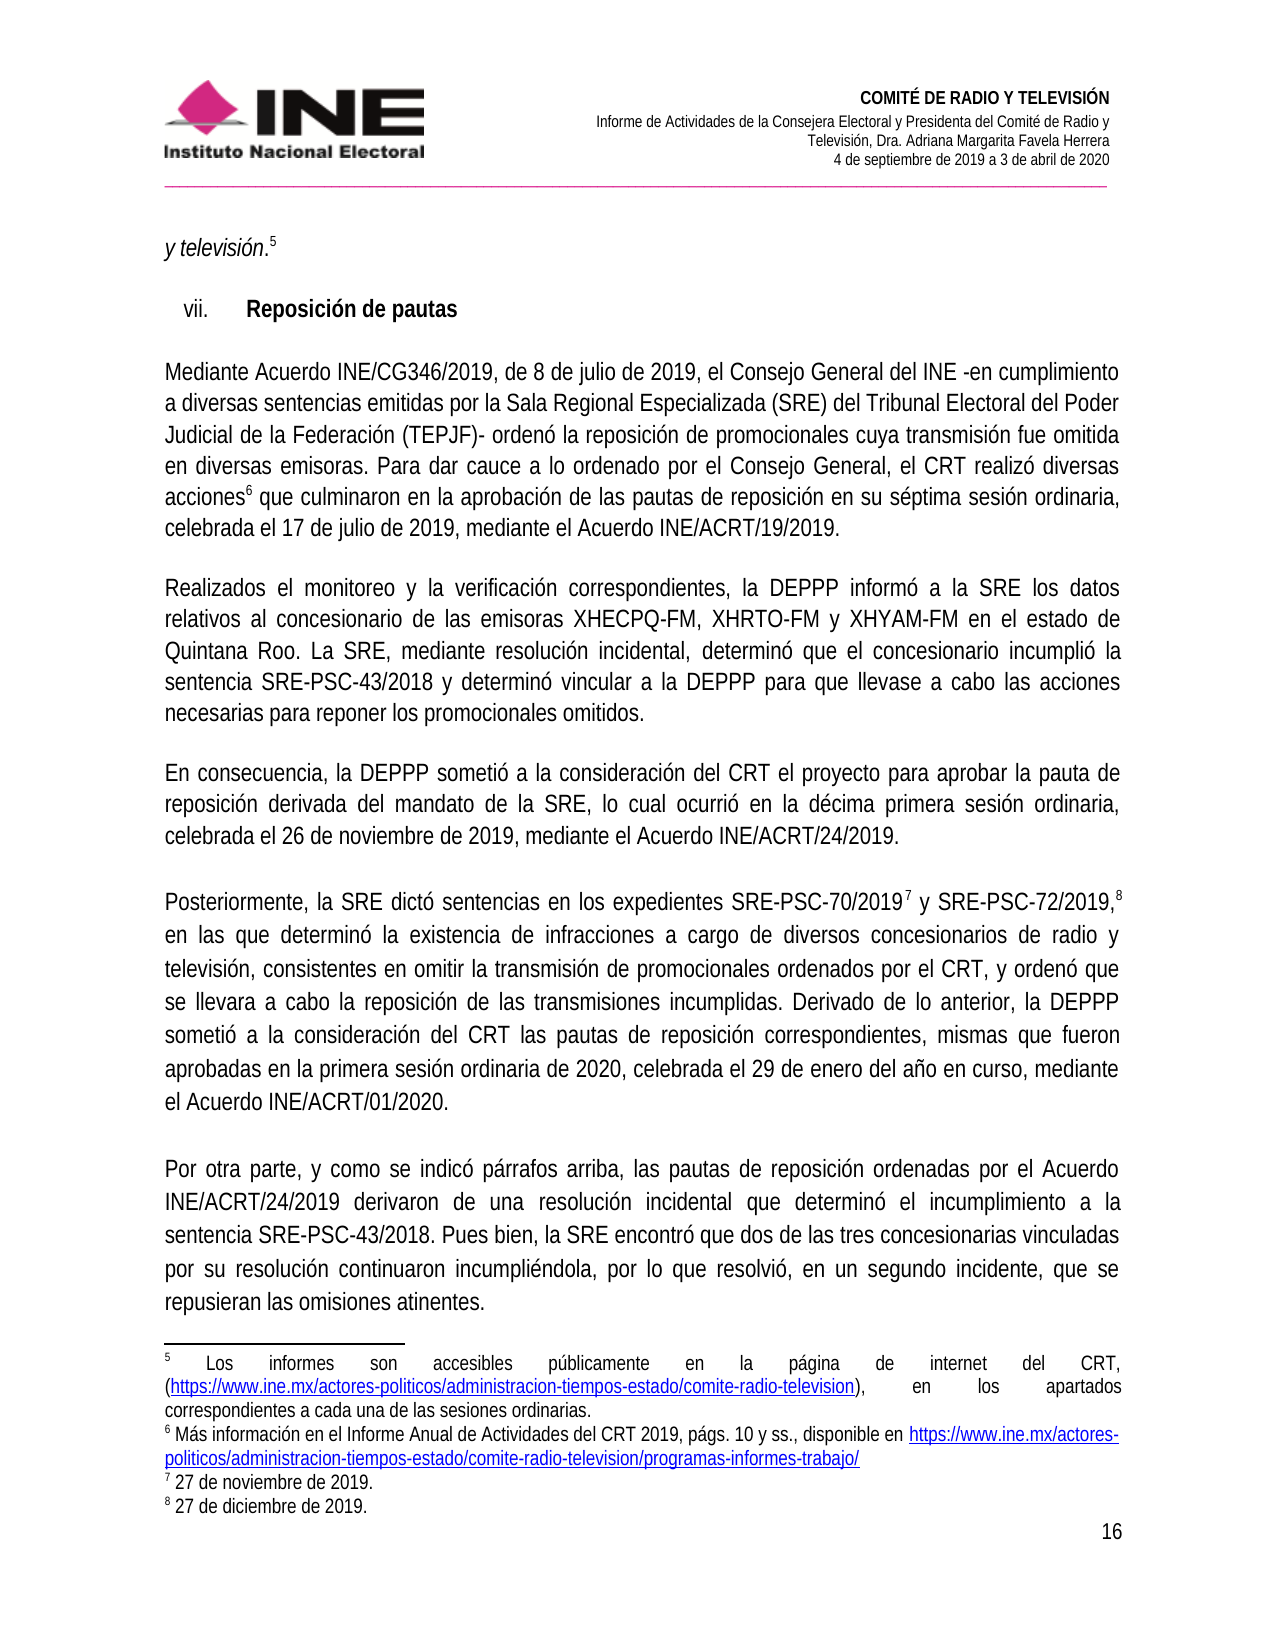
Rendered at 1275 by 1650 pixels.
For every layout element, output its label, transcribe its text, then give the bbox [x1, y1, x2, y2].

text Realizados el monitoreo y la verificación correspondientes, la DEPPP informó a la SRE los datos relativos al concesionario de las emisoras XHECPQ-FM, XHRTO-FM y XHYAM-FM en el estado de Quintana Roo. La SRE, mediante resolución incidental, determinó que el concesionario incumplió la sentencia SRE-PSC-43/2018 y determinó vincular a la DEPPP para que llevase a cabo las acciones necesarias para reponer los promocionales omitidos. [164, 572, 1122, 728]
subtitle Reposición de pautas [208, 294, 1122, 323]
text En consecuencia, la DEPPP sometió a la consideración del CRT el proyecto para aprobar la pauta de reposición derivada del mandato de la SRE, lo cual ocurrió en la décima primera sesión ordinaria, celebrada el 26 de noviembre de 2019, mediante el Acuerdo INE/ACRT/24/2019. [164, 757, 1122, 850]
picture [164, 80, 424, 158]
text Por otra parte, y como se indicó párrafos arriba, las pautas de reposición ordenadas por el Acuerdo INE/ACRT/24/2019 derivaron de una resolución incidental que determinó el incumplimiento a la sentencia SRE-PSC-43/2018. Pues bien, la SRE encontró que dos de las tres concesionarias vinculadas por su resolución continuaron incumpliéndola, por lo que resolvió, en un segundo incidente, que se repusieran las omisiones atinentes. [164, 1150, 1122, 1317]
text Posteriormente, la SRE dictó sentencias en los expedientes SRE-PSC-70/2019 y SRE-PSC-72/2019, en las que determinó la existencia de infracciones a cargo de diversos concesionarios de radio y televisión, consistentes en omitir la transmisión de promocionales ordenados por el CRT, y ordenó que se llevara a cabo la reposición de las transmisiones incumplidas. Derivado de lo anterior, la DEPPP sometió a la consideración del CRT las pautas de reposición correspondientes, mismas que fueron aprobadas en la primera sesión ordinaria de 2020, celebrada el 29 de enero del año en curso, mediante el Acuerdo INE/ACRT/01/2020. [164, 884, 1122, 1117]
text Mediante Acuerdo INE/CG346/2019, de 8 de julio de 2019, el Consejo General del INE -en cumplimiento a diversas sentencias emitidas por la Sala Regional Especializada (SRE) del Tribunal Electoral del Poder Judicial de la Federación (TEPJF)- ordenó la reposición de promocionales cuya transmisión fue omitida en diversas emisoras. Para dar cauce a lo ordenado por el Consejo General, el CRT realizó diversas acciones que culminaron en la aprobación de las pautas de reposición en su séptima sesión ordinaria, celebrada el 17 de julio de 2019, mediante el Acuerdo INE/ACRT/19/2019. [164, 356, 1122, 543]
